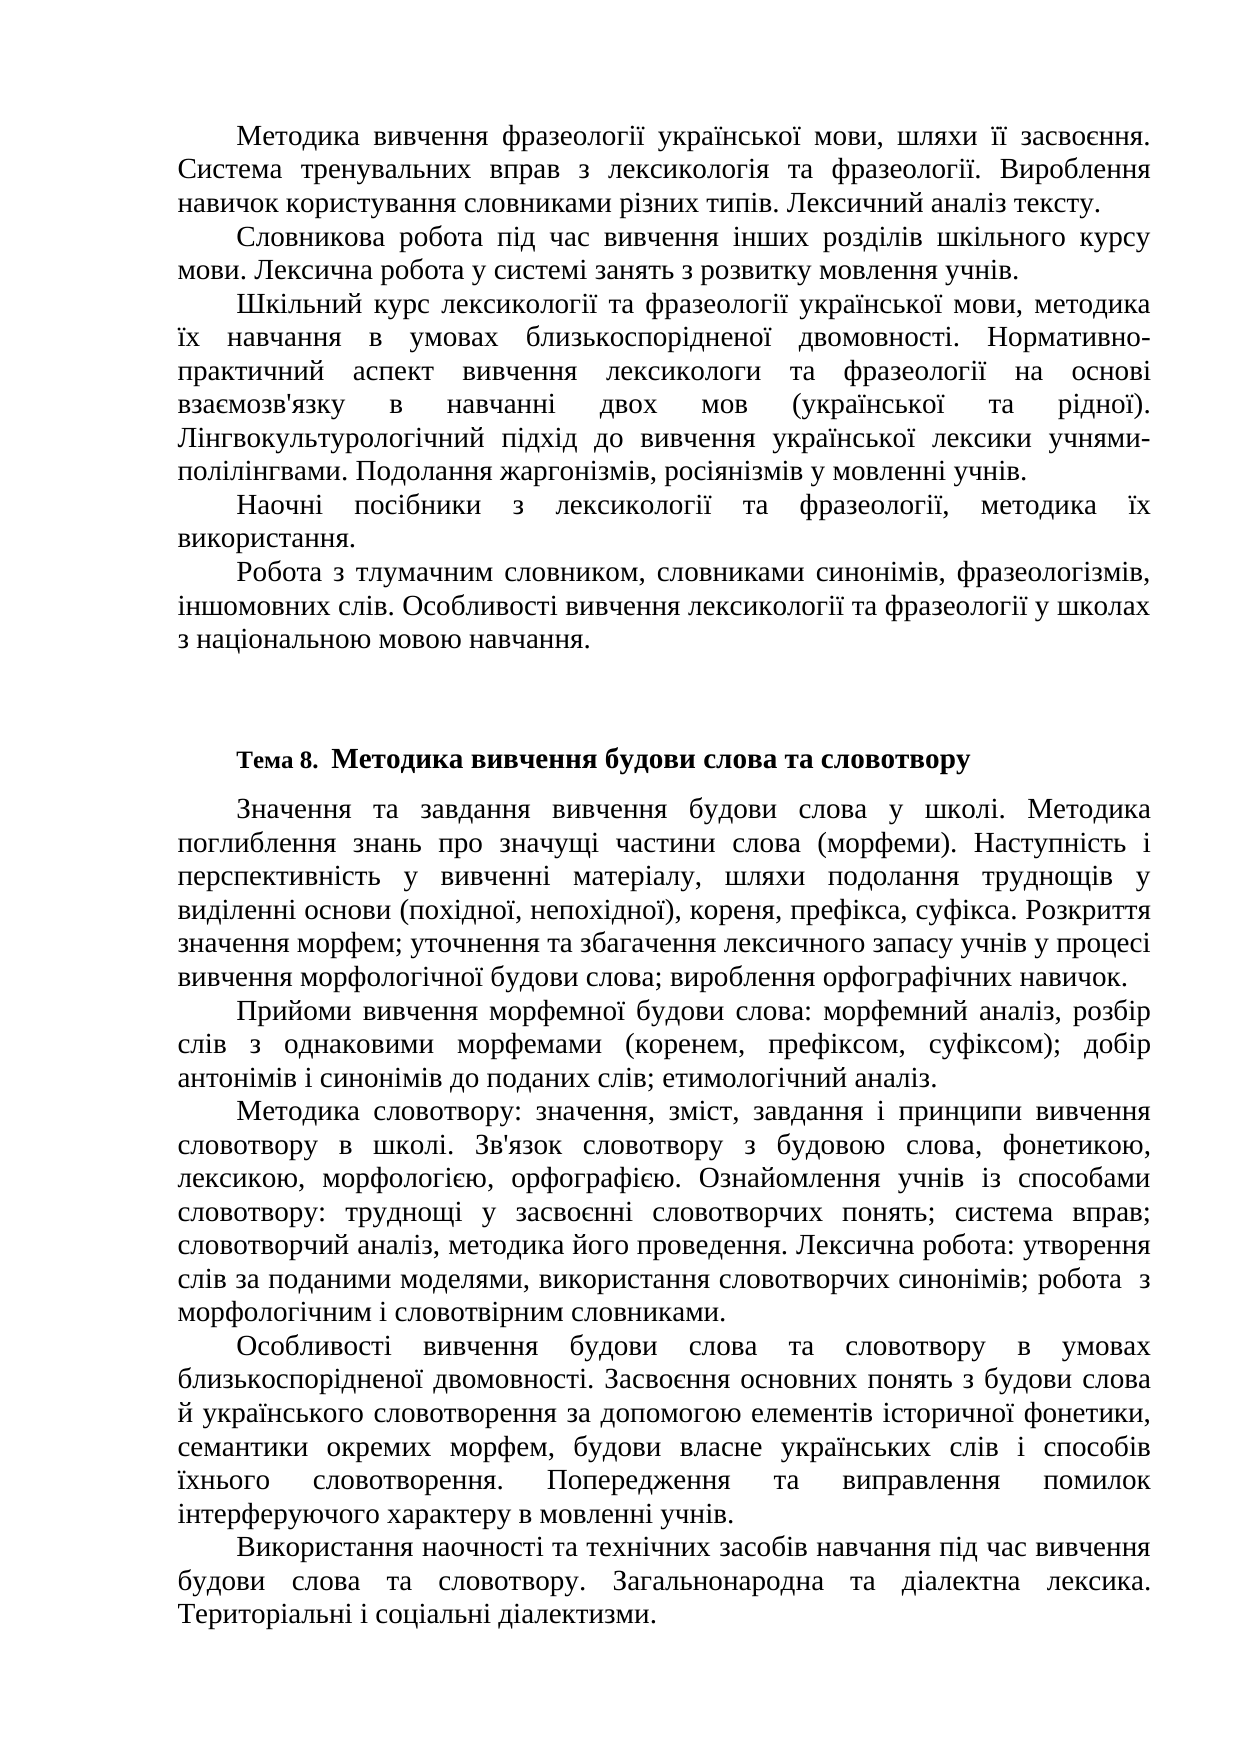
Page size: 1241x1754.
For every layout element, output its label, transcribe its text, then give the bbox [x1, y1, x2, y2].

text Шкільний курс лексикології та фразеології української мови, методика їх навчання в умовах близькоспорідненої двомовності. Нормативно-практичний аспект вивчення лексикологи та фразеології на основі взаємозв'язку в навчанні двох мов (української та рідної). Лінгвокультурологічний підхід до вивчення української лексики учнями-полілінгвами. Подолання жаргонізмів, росіянізмів у мовленні учнів. [177, 286, 1152, 487]
text Робота з тлумачним словником, словниками синонімів, фразеологізмів, іншомовних слів. Особливості вивчення лексикології та фразеології у школах з національною мовою навчання. [177, 554, 1152, 655]
text Методика вивчення фразеології української мови, шляхи її засвоєння. Система тренувальних вправ з лексикологія та фразеології. Вироблення навичок користування словниками різних типів. Лексичний аналіз тексту. [177, 118, 1152, 219]
text Значення та завдання вивчення будови слова у школі. Методика поглиблення знань про значущі частини слова (морфеми). Наступність і перспективність у вивченні матеріалу, шляхи подолання труднощів у виділенні основи (похідної, непохідної), кореня, префікса, суфікса. Розкриття значення морфем; уточнення та збагачення лексичного запасу учнів у процесі вивчення морфологічної будови слова; вироблення орфографічних навичок. [177, 791, 1152, 993]
text Тема 8. Методика вивчення будови слова та словотвору [177, 741, 1152, 774]
text Прийоми вивчення морфемної будови слова: морфемний аналіз, розбір слів з однаковими морфемами (коренем, префіксом, суфіксом); добір антонімів і синонімів до поданих слів; етимологічний аналіз. [177, 993, 1152, 1093]
text Особливості вивчення будови слова та словотвору в умовах близькоспорідненої двомовності. Засвоєння основних понять з будови слова й українського словотворення за допомогою елементів історичної фонетики, семантики окремих морфем, будови власне українських слів і способів їхнього словотворення. Попередження та виправлення помилок інтерферуючого характеру в мовленні учнів. [177, 1328, 1152, 1529]
text Використання наочності та технічних засобів навчання під час вивчення будови слова та словотвору. Загальнонародна та діалектна лексика. Територіальні і соціальні діалектизми. [177, 1529, 1152, 1630]
text Наочні посібники з лексикології та фразеології, методика їх використання. [177, 487, 1152, 554]
text Методика словотвору: значення, зміст, завдання і принципи вивчення словотвору в школі. Зв'язок словотвору з будовою слова, фонетикою, лексикою, морфологією, орфографією. Ознайомлення учнів із способами словотвору: труднощі у засвоєнні словотворчих понять; система вправ; словотворчий аналіз, методика його проведення. Лексична робота: утворення слів за поданими моделями, використання словотворчих синонімів; робота з морфологічним і словотвірним словниками. [177, 1093, 1152, 1328]
text Словникова робота під час вивчення інших розділів шкільного курсу мови. Лексична робота у системі занять з розвитку мовлення учнів. [177, 219, 1152, 286]
